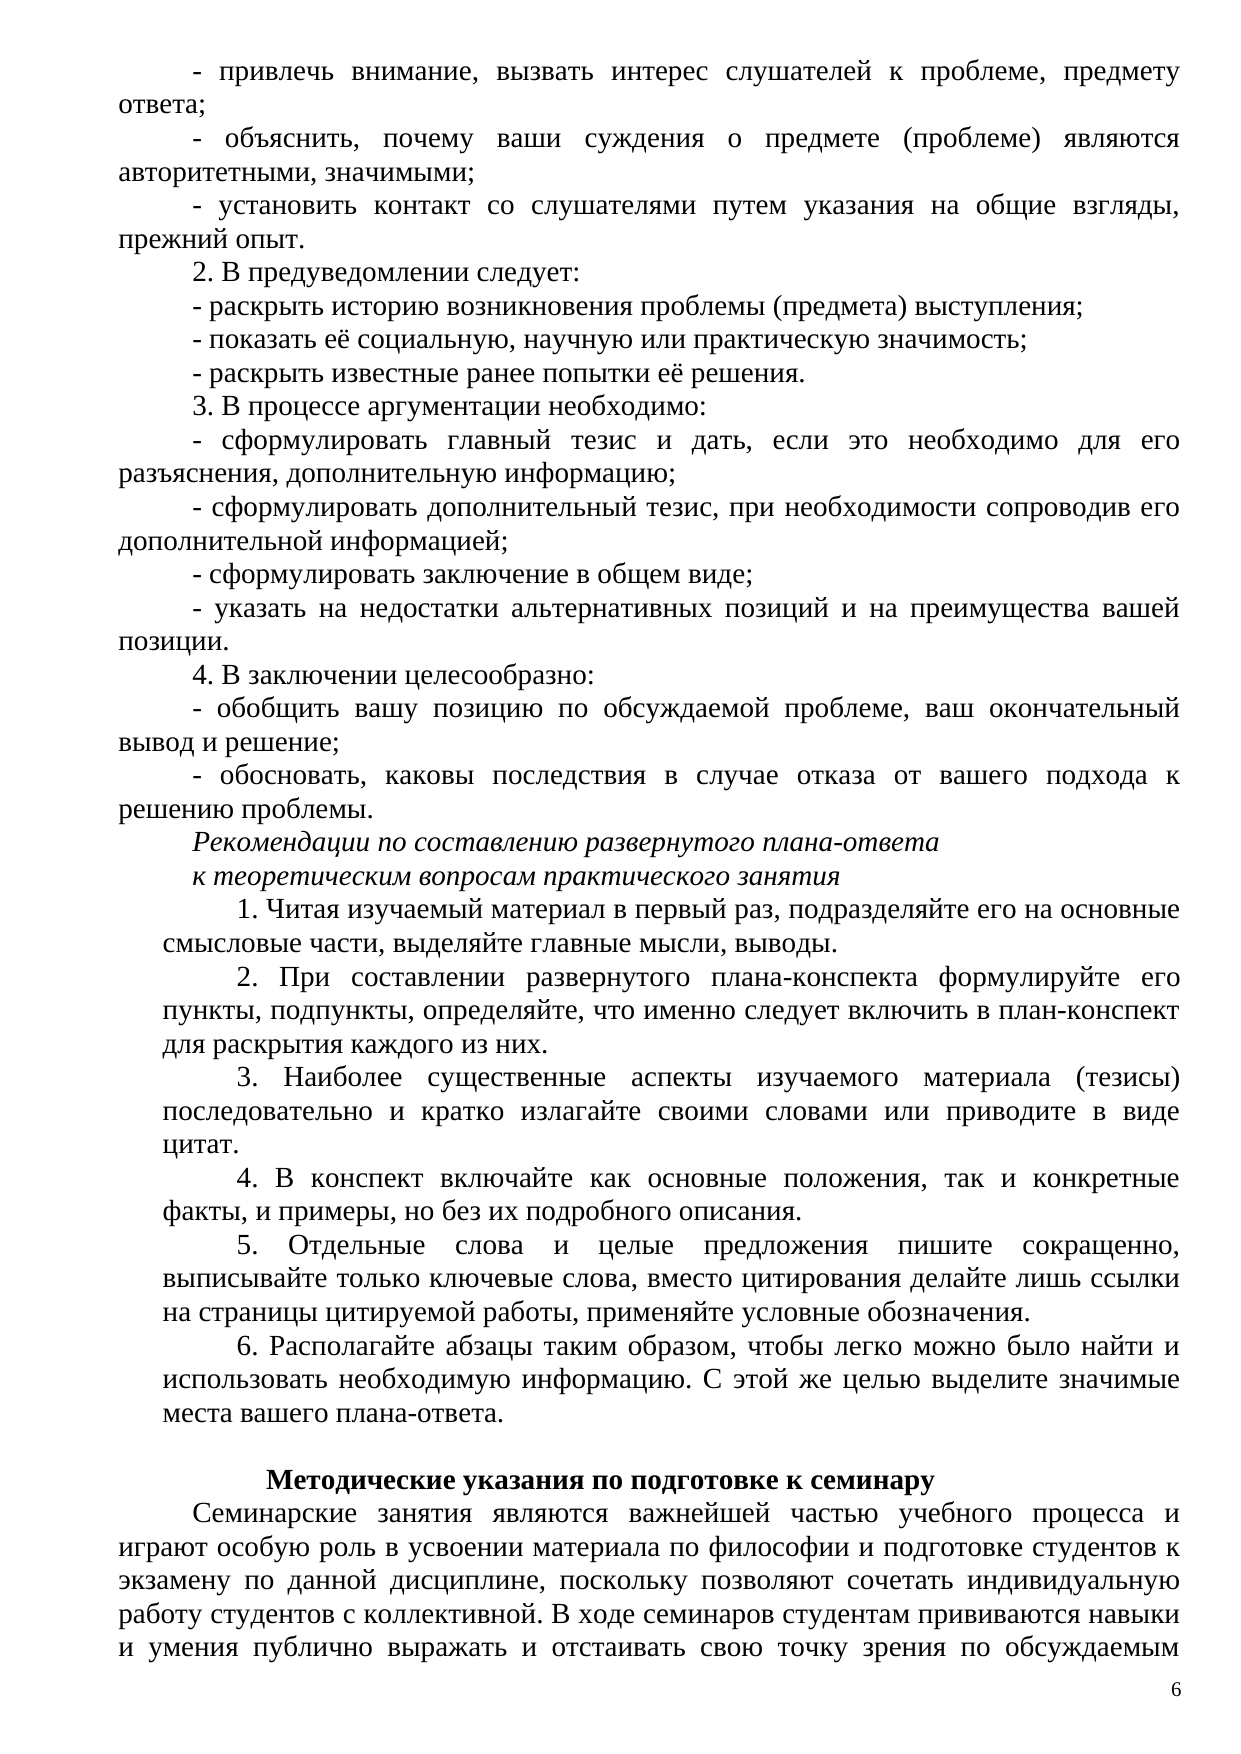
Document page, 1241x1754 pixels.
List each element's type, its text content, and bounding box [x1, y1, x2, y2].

text 3. В процессе аргументации необходимо: [118, 388, 1181, 422]
text 1. Читая изучаемый материал в первый раз, подразделяйте его на основные смысловые части, выделяйте главные мысли, выводы. [162, 892, 1181, 959]
text - раскрыть известные ранее попытки её решения. [118, 355, 1181, 388]
text - раскрыть историю возникновения проблемы (предмета) выступления; [118, 288, 1181, 321]
text 4. В заключении целесообразно: [118, 657, 1181, 690]
text - обобщить вашу позицию по обсуждаемой проблеме, ваш окончательный вывод и решение; [118, 690, 1181, 757]
text - привлечь внимание, вызвать интерес слушателей к проблеме, предмету ответа; [118, 53, 1181, 120]
text 5. Отдельные слова и целые предложения пишите сокращенно, выписывайте только ключевые слова, вместо цитирования делайте лишь ссылки на страницы цитируемой работы, применяйте условные обозначения. [162, 1227, 1181, 1328]
text 6. Располагайте абзацы таким образом, чтобы легко можно было найти и использовать необходимую информацию. С этой же целью выделите значимые места вашего плана-ответа. [162, 1328, 1181, 1428]
text - сформулировать главный тезис и дать, если это необходимо для его разъяснения, дополнительную информацию; [118, 422, 1181, 489]
text - объяснить, почему ваши суждения о предмете (проблеме) являются авторитетными, значимыми; [118, 120, 1181, 187]
text 2. При составлении развернутого плана-конспекта формулируйте его пункты, подпункты, определяйте, что именно следует включить в план-конспект для раскрытия каждого из них. [162, 959, 1181, 1059]
text к теоретическим вопросам практического занятия [118, 858, 1181, 892]
text 3. Наиболее существенные аспекты изучаемого материала (тезисы) последовательно и кратко излагайте своими словами или приводите в виде цитат. [162, 1059, 1181, 1160]
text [118, 1495, 1181, 1663]
text - сформулировать дополнительный тезис, при необходимости сопроводив его дополнительной информацией; [118, 489, 1181, 556]
text 2. В предуведомлении следует: [118, 254, 1181, 288]
text Рекомендации по составлению развернутого плана-ответа [118, 824, 1181, 858]
text - обосновать, каковы последствия в случае отказа от вашего подхода к решению проблемы. [118, 757, 1181, 824]
text - сформулировать заключение в общем виде; [118, 556, 1181, 590]
text - показать её социальную, научную или практическую значимость; [118, 321, 1181, 355]
text - указать на недостатки альтернативных позиций и на преимущества вашей позиции. [118, 590, 1181, 657]
text - установить контакт со слушателями путем указания на общие взгляды, прежний опыт. [118, 187, 1181, 254]
text 4. В конспект включайте как основные положения, так и конкретные факты, и примеры, но без их подробного описания. [162, 1160, 1181, 1227]
text Методические указания по подготовке к семинару [192, 1462, 1181, 1495]
